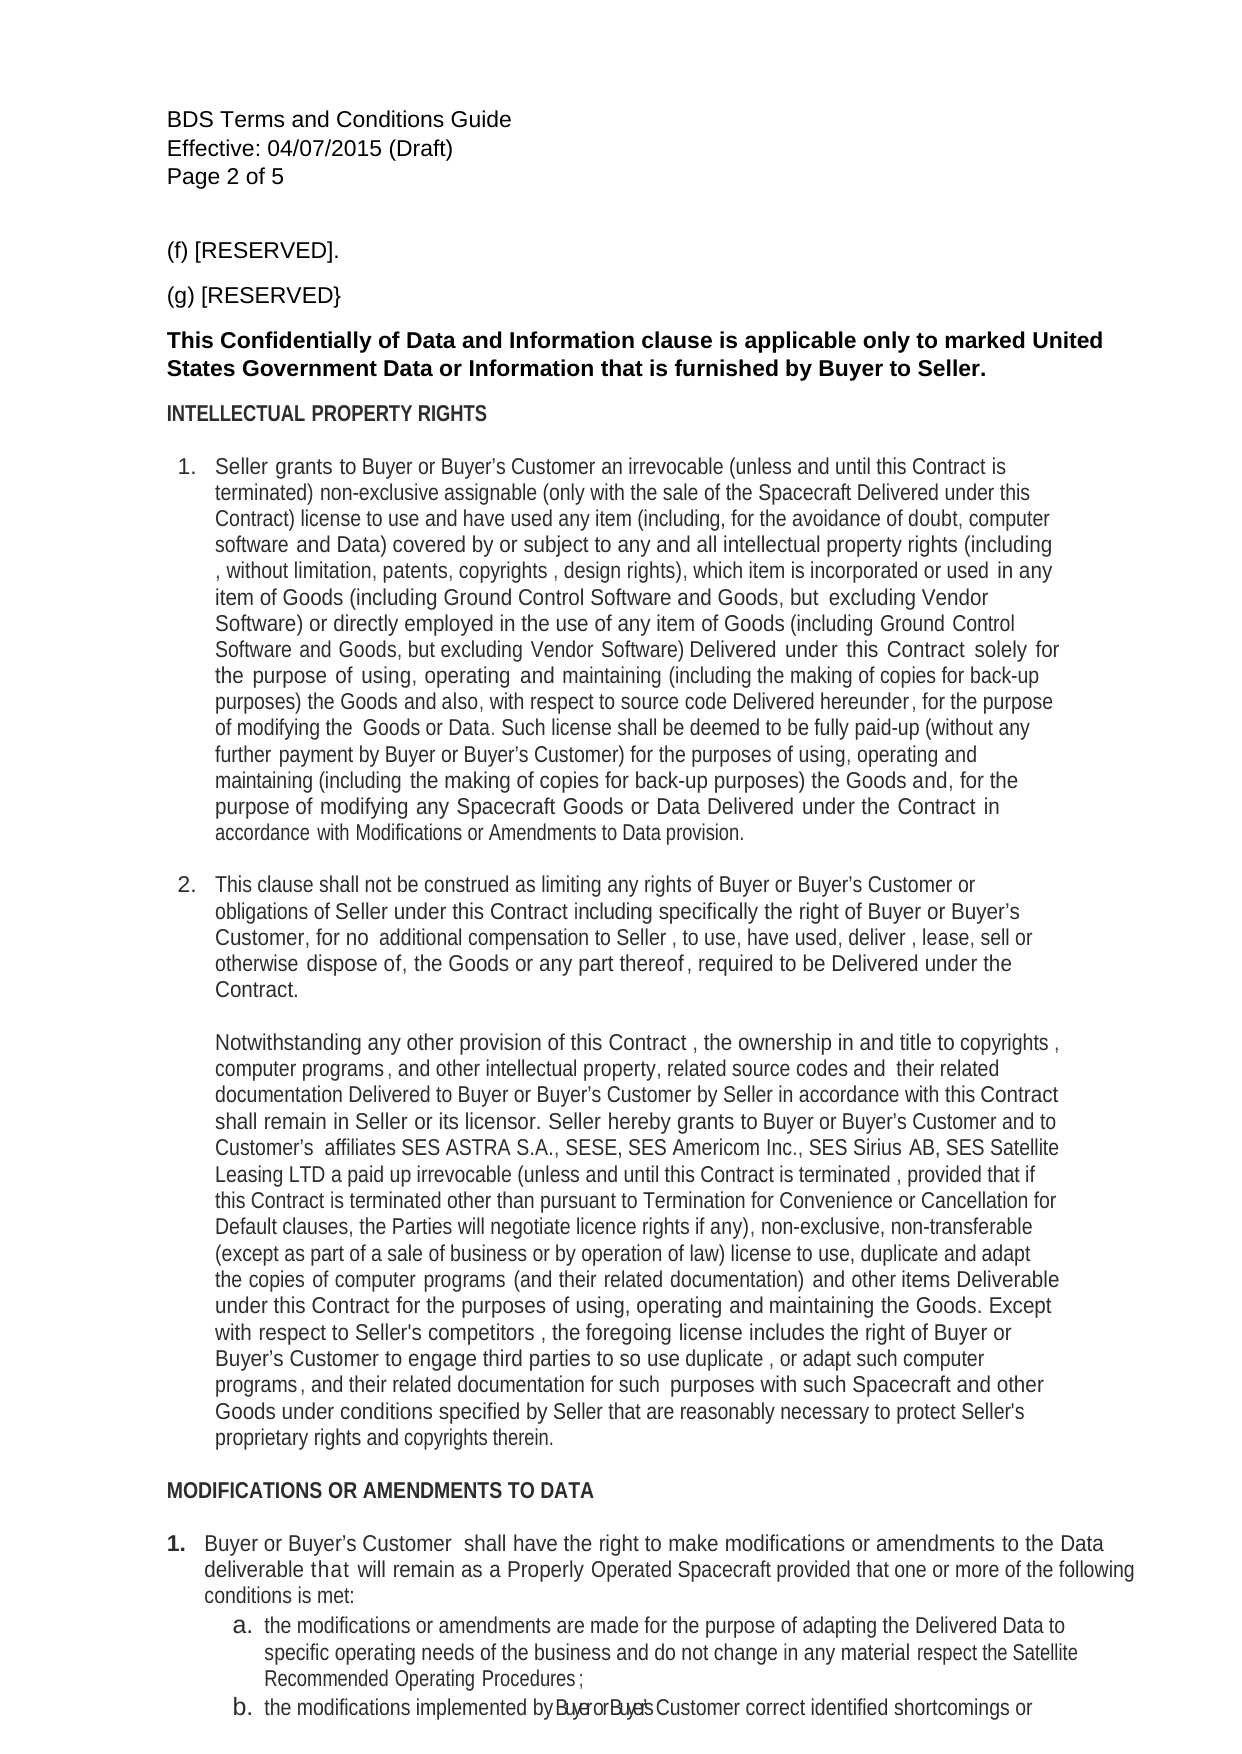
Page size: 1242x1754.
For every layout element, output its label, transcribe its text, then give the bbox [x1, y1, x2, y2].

text INTELLECTUAL PROPERTY RIGHTS [167, 400, 1171, 427]
text (f) [RESERVED]. [167, 237, 1171, 263]
text Notwithstanding any other provision of this Contract , the ownership in and title to copyrights , computer programs, and other intellectual property, related source codes and their related documentation Delivered to Buyer or Buyer’s Customer by Seller in accordance with this Contract shall remain in Seller or its licensor. Seller hereby grants to Buyer or Buyer’s Customer and to Customer’s affiliates SES ASTRA S.A., SESE, SES Americom Inc., SES Sirius AB, SES Satellite Leasing LTD a paid up irrevocable (unless and until this Contract is terminated , provided that if this Contract is terminated other than pursuant to Termination for Convenience or Cancellation for Default clauses, the Parties will negotiate licence rights if any), non-exclusive, non-transferable (except as part of a sale of business or by operation of law) license to use, duplicate and adapt the copies of computer programs (and their related documentation) and other items Deliverable under this Contract for the purposes of using, operating and maintaining the Goods. Except with respect to Seller's competitors , the foregoing license includes the right of Buyer or Buyer’s Customer to engage third parties to so use duplicate , or adapt such computer programs, and their related documentation for such purposes with such Spacecraft and other Goods under conditions specified by Seller that are reasonably necessary to protect Seller's proprietary rights and copyrights therein. [215, 1029, 1061, 1450]
text This Confidentially of Data and Information clause is applicable only to marked United States Government Data or Information that is furnished by Buyer to Seller. [167, 327, 1171, 382]
text (g) [RESERVED} [167, 282, 1171, 308]
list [232, 1692, 1058, 1721]
list Buyer or Buyer’s Customer shall have the right to make modifications or amendments to the Data deliverable that will remain as a Properly Operated Spacecraft provided that one or more of the following conditions is met: [167, 1529, 1171, 1608]
text Page 2 of 5 [167, 163, 1171, 189]
list This clause shall not be construed as limiting any rights of Buyer or Buyer’s Customer or obligations of Seller under this Contract including specifically the right of Buyer or Buyer’s Customer, for no additional compensation to Seller , to use, have used, deliver , lease, sell or otherwise dispose of, the Goods or any part thereof, required to be Delivered under the Contract. [177, 872, 1061, 1002]
text Effective: 04/07/2015 (Draft) [167, 135, 1171, 161]
text MODIFICATIONS OR AMENDMENTS TO DATA [167, 1477, 1061, 1503]
list the modifications or amendments are made for the purpose of adapting the Delivered Data to specific operating needs of the business and do not change in any material respect the Satellite Recommended Operating Procedures; [232, 1610, 1107, 1691]
text BDS Terms and Conditions Guide [167, 106, 1171, 133]
list Seller grants to Buyer or Buyer’s Customer an irrevocable (unless and until this Contract is terminated) non-exclusive assignable (only with the sale of the Spacecraft Delivered under this Contract) license to use and have used any item (including, for the avoidance of doubt, computer software and Data) covered by or subject to any and all intellectual property rights (including , without limitation, patents, copyrights , design rights), which item is incorporated or used in any item of Goods (including Ground Control Software and Goods, but excluding Vendor Software) or directly employed in the use of any item of Goods (including Ground Control Software and Goods, but excluding Vendor Software) Delivered under this Contract solely for the purpose of using, operating and maintaining (including the making of copies for back-up purposes) the Goods and also, with respect to source code Delivered hereunder, for the purpose of modifying the Goods or Data. Such license shall be deemed to be fully paid-up (without any further payment by Buyer or Buyer’s Customer) for the purposes of using, operating and maintaining (including the making of copies for back-up purposes) the Goods and, for the purpose of modifying any Spacecraft Goods or Data Delivered under the Contract in accordance with Modifications or Amendments to Data provision. [177, 453, 1061, 845]
